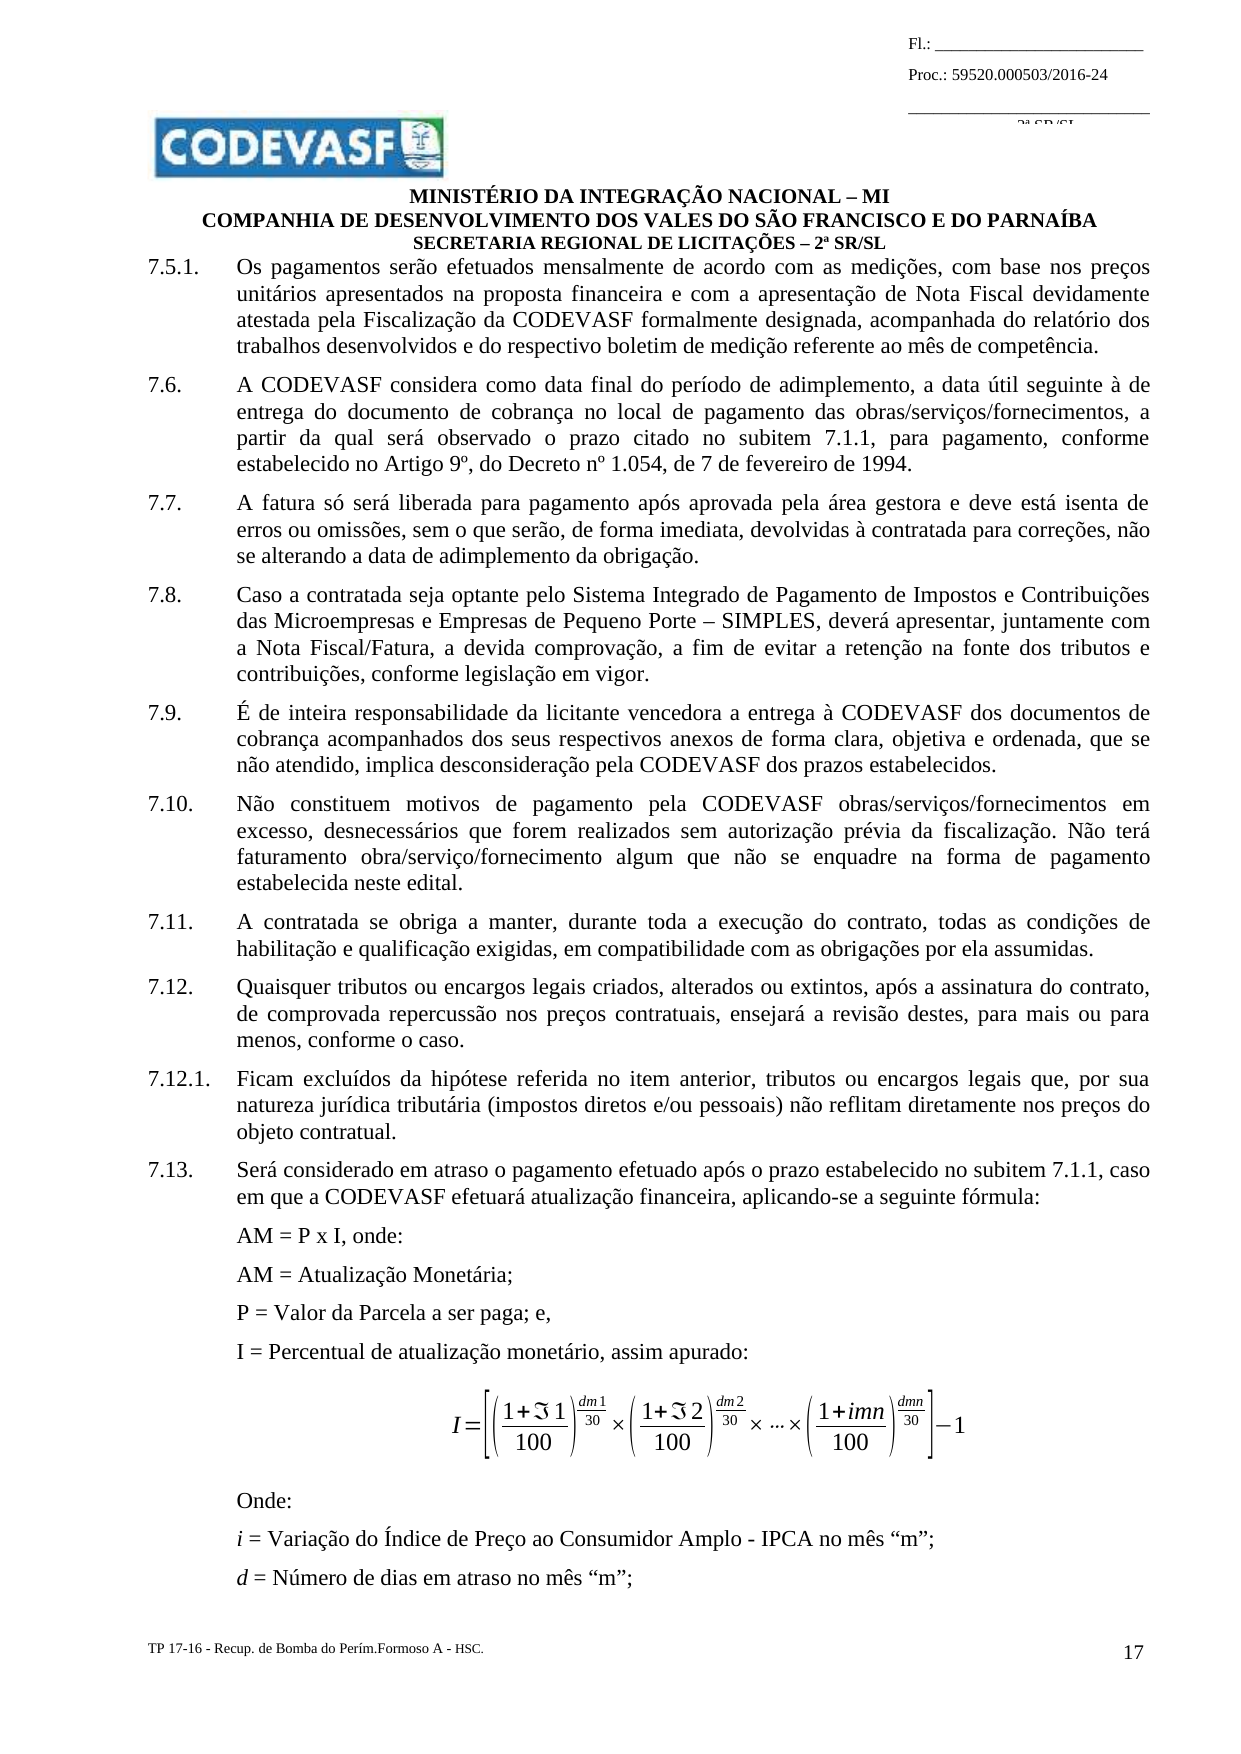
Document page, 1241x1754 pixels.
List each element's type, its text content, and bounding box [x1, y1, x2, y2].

list Caso a contratada seja optante pelo Sistema Integrado de Pagamento de Impostos e Contribuições das Microempresas e Empresas de Pequeno Porte – SIMPLES, deverá apresentar, juntamente com a Nota Fiscal/Fatura, a devida comprovação, a fim de evitar a retenção na fonte dos tributos e contribuições, conforme legislação em vigor. [148, 581, 1152, 686]
list Não constituem motivos de pagamento pela CODEVASF obras/serviços/fornecimentos em excesso, desnecessários que forem realizados sem autorização prévia da fiscalização. Não terá faturamento obra/serviço/fornecimento algum que não se enquadre na forma de pagamento estabelecida neste edital. [148, 790, 1152, 896]
subtitle d = Número de dias em atraso no mês “m”; [236, 1564, 1152, 1591]
list Os pagamentos serão efetuados mensalmente de acordo com as medições, com base nos preços unitários apresentados na proposta financeira e com a apresentação de Nota Fiscal devidamente atestada pela Fiscalização da CODEVASF formalmente designada, acompanhada do relatório dos trabalhos desenvolvidos e do respectivo boletim de medição referente ao mês de competência. [148, 253, 1152, 359]
subtitle AM = P x I, onde: [236, 1222, 1152, 1248]
subtitle AM = Atualização Monetária; [236, 1261, 1152, 1287]
list A fatura só será liberada para pagamento após aprovada pela área gestora e deve está isenta de erros ou omissões, sem o que serão, de forma imediata, devolvidas à contratada para correções, não se alterando a data de adimplemento da obrigação. [148, 489, 1152, 568]
subtitle Onde: [236, 1487, 1152, 1513]
list Será considerado em atraso o pagamento efetuado após o prazo estabelecido no subitem 7.1.1, caso em que a CODEVASF efetuará atualização financeira, aplicando-se a seguinte fórmula: [148, 1157, 1152, 1209]
subtitle i = Variação do Índice de Preço ao Consumidor Amplo - IPCA no mês “m”; [236, 1526, 1152, 1552]
list Ficam excluídos da hipótese referida no item anterior, tributos ou encargos legais que, por sua natureza jurídica tributária (impostos diretos e/ou pessoais) não reflitam diretamente nos preços do objeto contratual. [148, 1065, 1152, 1144]
list A CODEVASF considera como data final do período de adimplemento, a data útil seguinte à de entrega do documento de cobrança no local de pagamento das obras/serviços/fornecimentos, a partir da qual será observado o prazo citado no subitem 7.1.1, para pagamento, conforme estabelecido no Artigo 9º, do Decreto nº 1.054, de 7 de fevereiro de 1994. [148, 371, 1152, 477]
subtitle I = Percentual de atualização monetário, assim apurado: [236, 1338, 1152, 1365]
subtitle P = Valor da Parcela a ser paga; e, [236, 1299, 1152, 1326]
list É de inteira responsabilidade da licitante vencedora a entrega à CODEVASF dos documentos de cobrança acompanhados dos seus respectivos anexos de forma clara, objetiva e ordenada, que se não atendido, implica desconsideração pela CODEVASF dos prazos estabelecidos. [148, 699, 1152, 778]
list A contratada se obriga a manter, durante toda a execução do contrato, todas as condições de habilitação e qualificação exigidas, em compatibilidade com as obrigações por ela assumidas. [148, 908, 1152, 961]
picture [147, 110, 450, 184]
list Quaisquer tributos ou encargos legais criados, alterados ou extintos, após a assinatura do contrato, de comprovada repercussão nos preços contratuais, ensejará a revisão destes, para mais ou para menos, conforme o caso. [148, 973, 1152, 1052]
